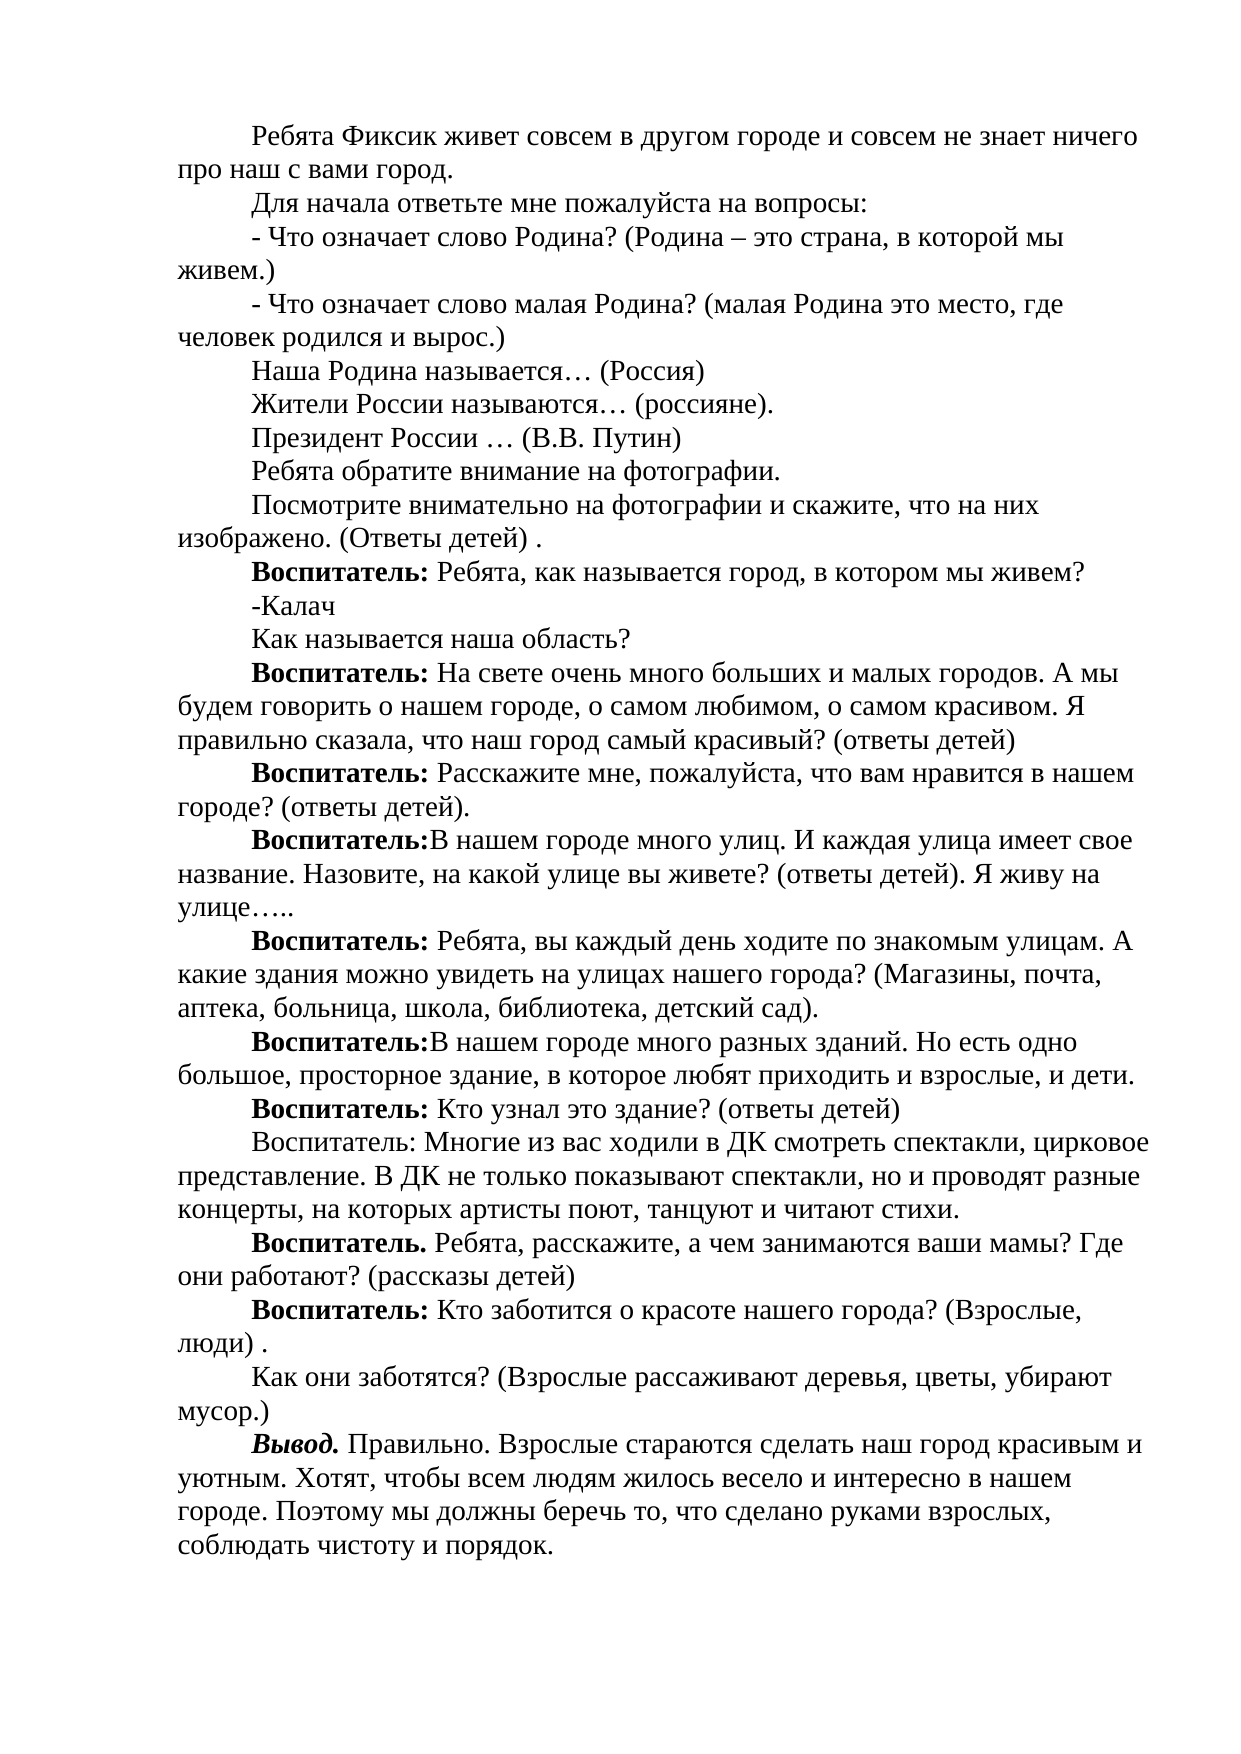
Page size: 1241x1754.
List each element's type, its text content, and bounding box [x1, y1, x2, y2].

text Посмотрите внимательно на фотографии и скажите, что на них изображено. (Ответы детей) . [177, 487, 1152, 554]
text Воспитатель:В нашем городе много улиц. И каждая улица имеет свое название. Назовите, на какой улице вы живете? (ответы детей). Я живу на улице….. [177, 822, 1152, 923]
text - Что означает слово малая Родина? (малая Родина это место, где человек родился и вырос.) [177, 286, 1152, 353]
text Ребята Фиксик живет совсем в другом городе и совсем не знает ничего про наш с вами город. [177, 118, 1152, 185]
text Воспитатель: Ребята, как называется город, в котором мы живем? [177, 554, 1152, 588]
text Воспитатель: На свете очень много больших и малых городов. А мы будем говорить о нашем городе, о самом любимом, о самом красивом. Я правильно сказала, что наш город самый красивый? (ответы детей) [177, 655, 1152, 755]
text - Что означает слово Родина? (Родина – это страна, в которой мы живем.) [177, 219, 1152, 286]
text Для начала ответьте мне пожалуйста на вопросы: [177, 185, 1152, 219]
text Воспитатель: Кто узнал это здание? (ответы детей) [177, 1091, 1152, 1124]
text Воспитатель: Ребята, вы каждый день ходите по знакомым улицам. А какие здания можно увидеть на улицах нашего города? (Магазины, почта, аптека, больница, школа, библиотека, детский сад). [177, 923, 1152, 1024]
text Наша Родина называется… (Россия) [177, 353, 1152, 386]
text Воспитатель:В нашем городе много разных зданий. Но есть одно большое, просторное здание, в которое любят приходить и взрослые, и дети. [177, 1024, 1152, 1091]
text Президент России … (В.В. Путин) [177, 420, 1152, 453]
text Как они заботятся? (Взрослые рассаживают деревья, цветы, убирают мусор.) [177, 1359, 1152, 1426]
text Воспитатель: Многие из вас ходили в ДК смотреть спектакли, цирковое представление. В ДК не только показывают спектакли, но и проводят разные концерты, на которых артисты поют, танцуют и читают стихи. [177, 1124, 1152, 1225]
text Воспитатель: Кто заботится о красоте нашего города? (Взрослые, люди) . [177, 1292, 1152, 1359]
text -Калач [177, 588, 1152, 621]
text Как называется наша область? [177, 621, 1152, 655]
text Ребята обратите внимание на фотографии. [177, 453, 1152, 487]
text Воспитатель. Ребята, расскажите, а чем занимаются ваши мамы? Где они работают? (рассказы детей) [177, 1225, 1152, 1292]
text Жители России называются… (россияне). [177, 386, 1152, 420]
text Воспитатель: Расскажите мне, пожалуйста, что вам нравится в нашем городе? (ответы детей). [177, 755, 1152, 822]
text Вывод. Правильно. Взрослые стараются сделать наш город красивым и уютным. Хотят, чтобы всем людям жилось весело и интересно в нашем городе. Поэтому мы должны беречь то, что сделано руками взрослых, соблюдать чистоту и порядок. [177, 1426, 1152, 1560]
